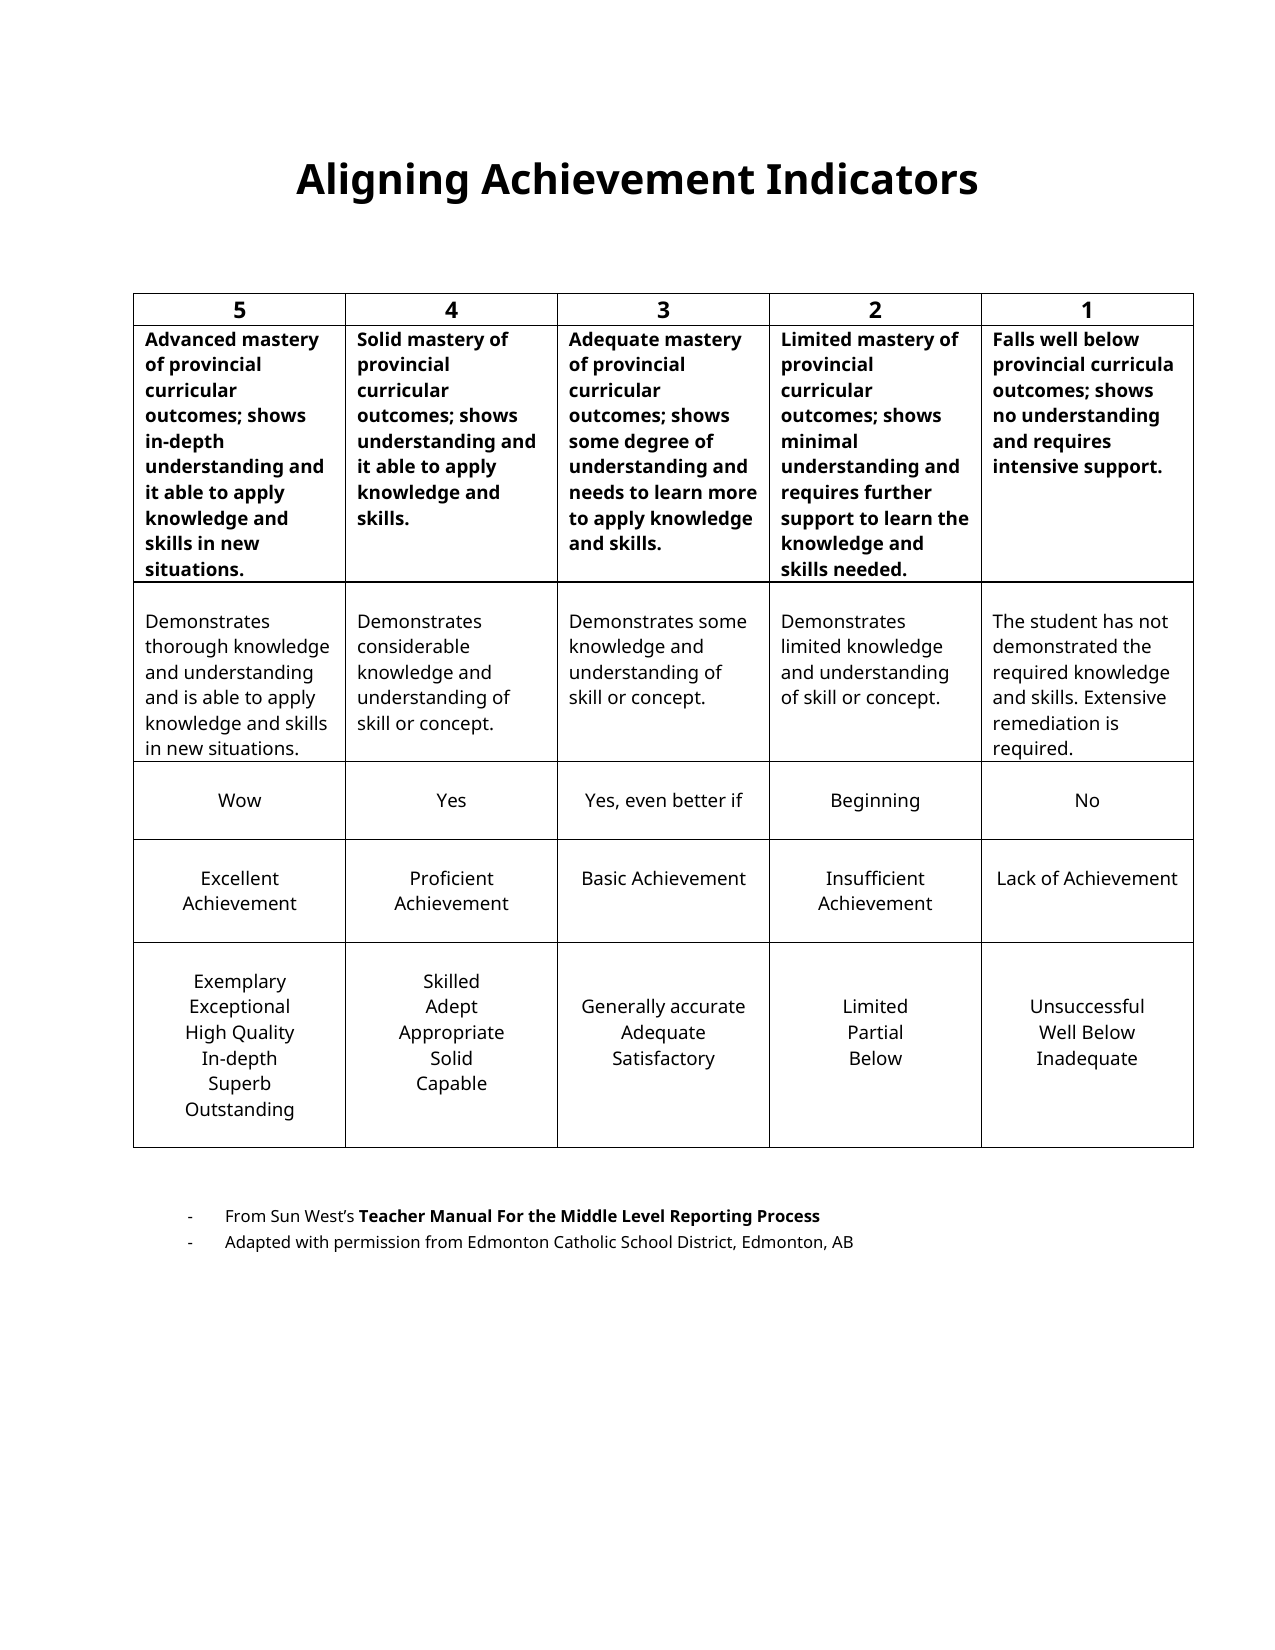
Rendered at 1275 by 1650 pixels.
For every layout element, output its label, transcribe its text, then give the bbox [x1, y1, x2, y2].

table_cell Basic Achievement [558, 840, 769, 942]
table_cell Falls well below provincial curricula outcomes; shows no understanding and requires intensive support. [982, 326, 1193, 581]
table_cell Lack of Achievement [982, 840, 1193, 942]
table_cell Wow [134, 762, 345, 839]
table_cell Demonstrates thorough knowledge and understanding and is able to apply knowledge and skills in new situations. [134, 583, 345, 761]
table_header 3 [558, 294, 769, 325]
table_cell Skilled Adept Appropriate Solid Capable [346, 943, 557, 1147]
table_cell Limited mastery of provincial curricular outcomes; shows minimal understanding and requires further support to learn the knowledge and skills needed. [770, 326, 981, 581]
table_cell Limited Partial Below [770, 943, 981, 1147]
table_cell Yes, even better if [558, 762, 769, 839]
table_header 4 [346, 294, 557, 325]
list From Sun West’s Teacher Manual For the Middle Level Reporting Process [187, 1205, 1125, 1227]
table_header 5 [134, 294, 345, 325]
table_cell Unsuccessful Well Below Inadequate [982, 943, 1193, 1147]
table_cell The student has not demonstrated the required knowledge and skills. Extensive remediation is required. [982, 583, 1193, 761]
text Aligning Achievement Indicators [150, 150, 1125, 207]
table_cell Insufficient Achievement [770, 840, 981, 942]
table_cell Demonstrates limited knowledge and understanding of skill or concept. [770, 583, 981, 761]
table_cell Demonstrates some knowledge and understanding of skill or concept. [558, 583, 769, 761]
table_cell Adequate mastery of provincial curricular outcomes; shows some degree of understanding and needs to learn more to apply knowledge and skills. [558, 326, 769, 581]
table_header 1 [982, 294, 1193, 325]
table_cell Proficient Achievement [346, 840, 557, 942]
table_cell Excellent Achievement [134, 840, 345, 942]
table_cell No [982, 762, 1193, 839]
table_cell Demonstrates considerable knowledge and understanding of skill or concept. [346, 583, 557, 761]
list Adapted with permission from Edmonton Catholic School District, Edmonton, AB [187, 1231, 1125, 1253]
table_cell Advanced mastery of provincial curricular outcomes; shows in-depth understanding and it able to apply knowledge and skills in new situations. [134, 326, 345, 581]
table_cell Beginning [770, 762, 981, 839]
table_cell Solid mastery of provincial curricular outcomes; shows understanding and it able to apply knowledge and skills. [346, 326, 557, 581]
table_cell Yes [346, 762, 557, 839]
table_header 2 [770, 294, 981, 325]
table_cell Generally accurate Adequate Satisfactory [558, 943, 769, 1147]
table_cell Exemplary Exceptional High Quality In-depth Superb Outstanding [134, 943, 345, 1147]
